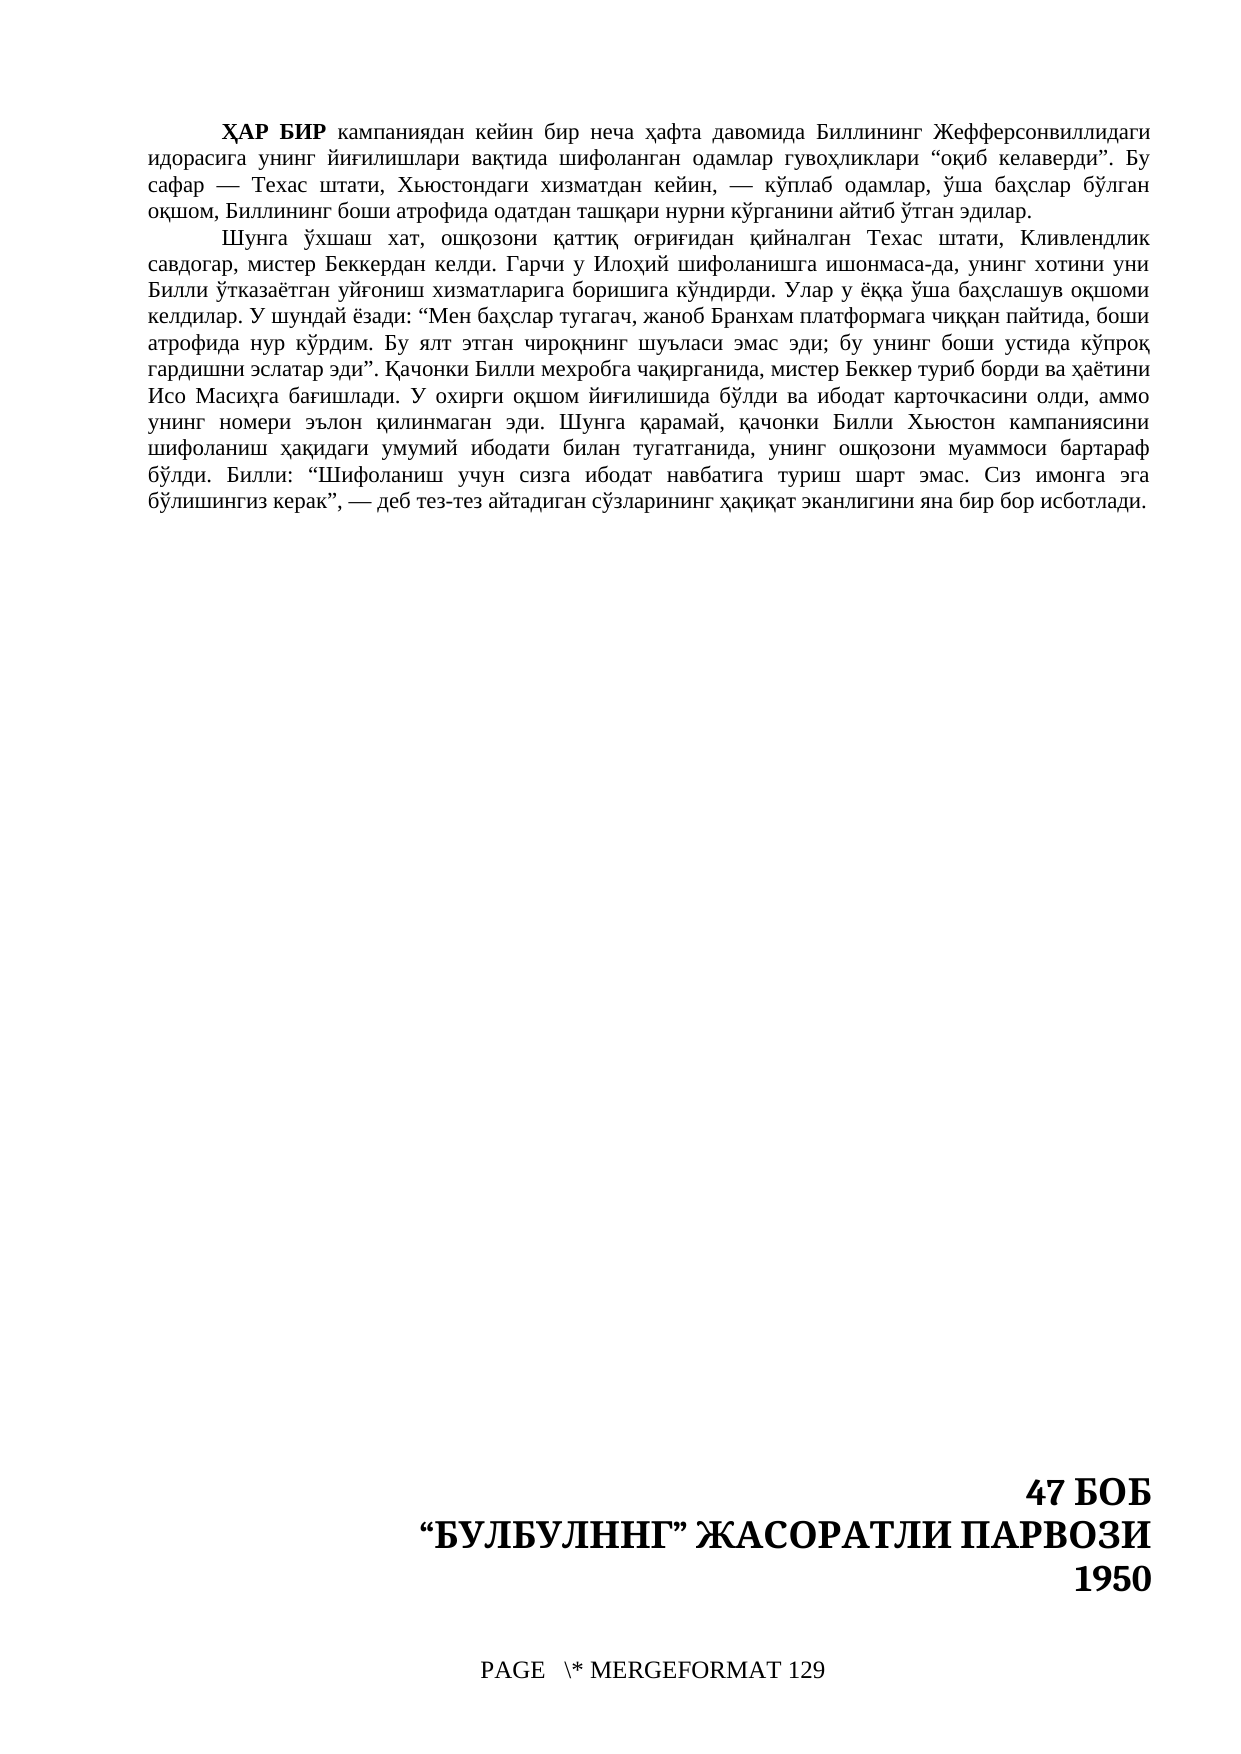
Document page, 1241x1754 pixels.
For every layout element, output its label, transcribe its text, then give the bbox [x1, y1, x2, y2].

text 47 БОБ [148, 1472, 1152, 1515]
text Шунга ўхшаш хат, ошқозони қаттиқ оғриғидан қийналган Техас штати, Кливлендлик савдогар, мистер Беккердан келди. Гарчи у Илоҳий шифоланишга ишонмаса-да, унинг хотини уни Билли ўтказаётган уйғониш хизматларига боришига кўндирди. Улар у ёққа ўша баҳслашув оқшоми келдилар. У шундай ёзади: “Мен баҳслар тугагач, жаноб Бранхам платформага чиққан пайтида, боши атрофида нур кўрдим. Бу ялт этган чироқнинг шуъласи эмас эди; бу унинг боши устида кўпроқ гардишни эслатар эди”. Қачонки Билли мехробга чақирганида, мистер Беккер туриб борди ва ҳаётини Исо Масиҳга бағишлади. У охирги оқшом йиғилишида бўлди ва ибодат карточкасини олди, аммо унинг номери эълон қилинмаган эди. Шунга қарамай, қачонки Билли Хьюстон кампаниясини шифоланиш ҳақидаги умумий ибодати билан тугатганида, унинг ошқозони муаммоси бартараф бўлди. Билли: “Шифоланиш учун сизга ибодат навбатига туриш шарт эмас. Сиз имонга эга бўлишингиз керак”, ― деб тез-тез айтадиган сўзларининг ҳақиқат эканлигини яна бир бор исботлади. [148, 223, 1152, 513]
text ҲАР БИР кампаниядан кейин бир неча ҳафта давомида Биллининг Жефферсонвиллидаги идорасига унинг йиғилишлари вақтида шифоланган одамлар гувоҳликлари “оқиб келаверди”. Бу сафар ― Техас штати, Хьюстондаги хизматдан кейин, ― кўплаб одамлар, ўша баҳслар бўлган оқшом, Биллининг боши атрофида одатдан ташқари нурни кўрганини айтиб ўтган эдилар. [148, 118, 1152, 223]
text 1950 [148, 1558, 1152, 1627]
text “БУЛБУЛННГ” ЖАСОРАТЛИ ПАРВОЗИ [148, 1515, 1152, 1558]
